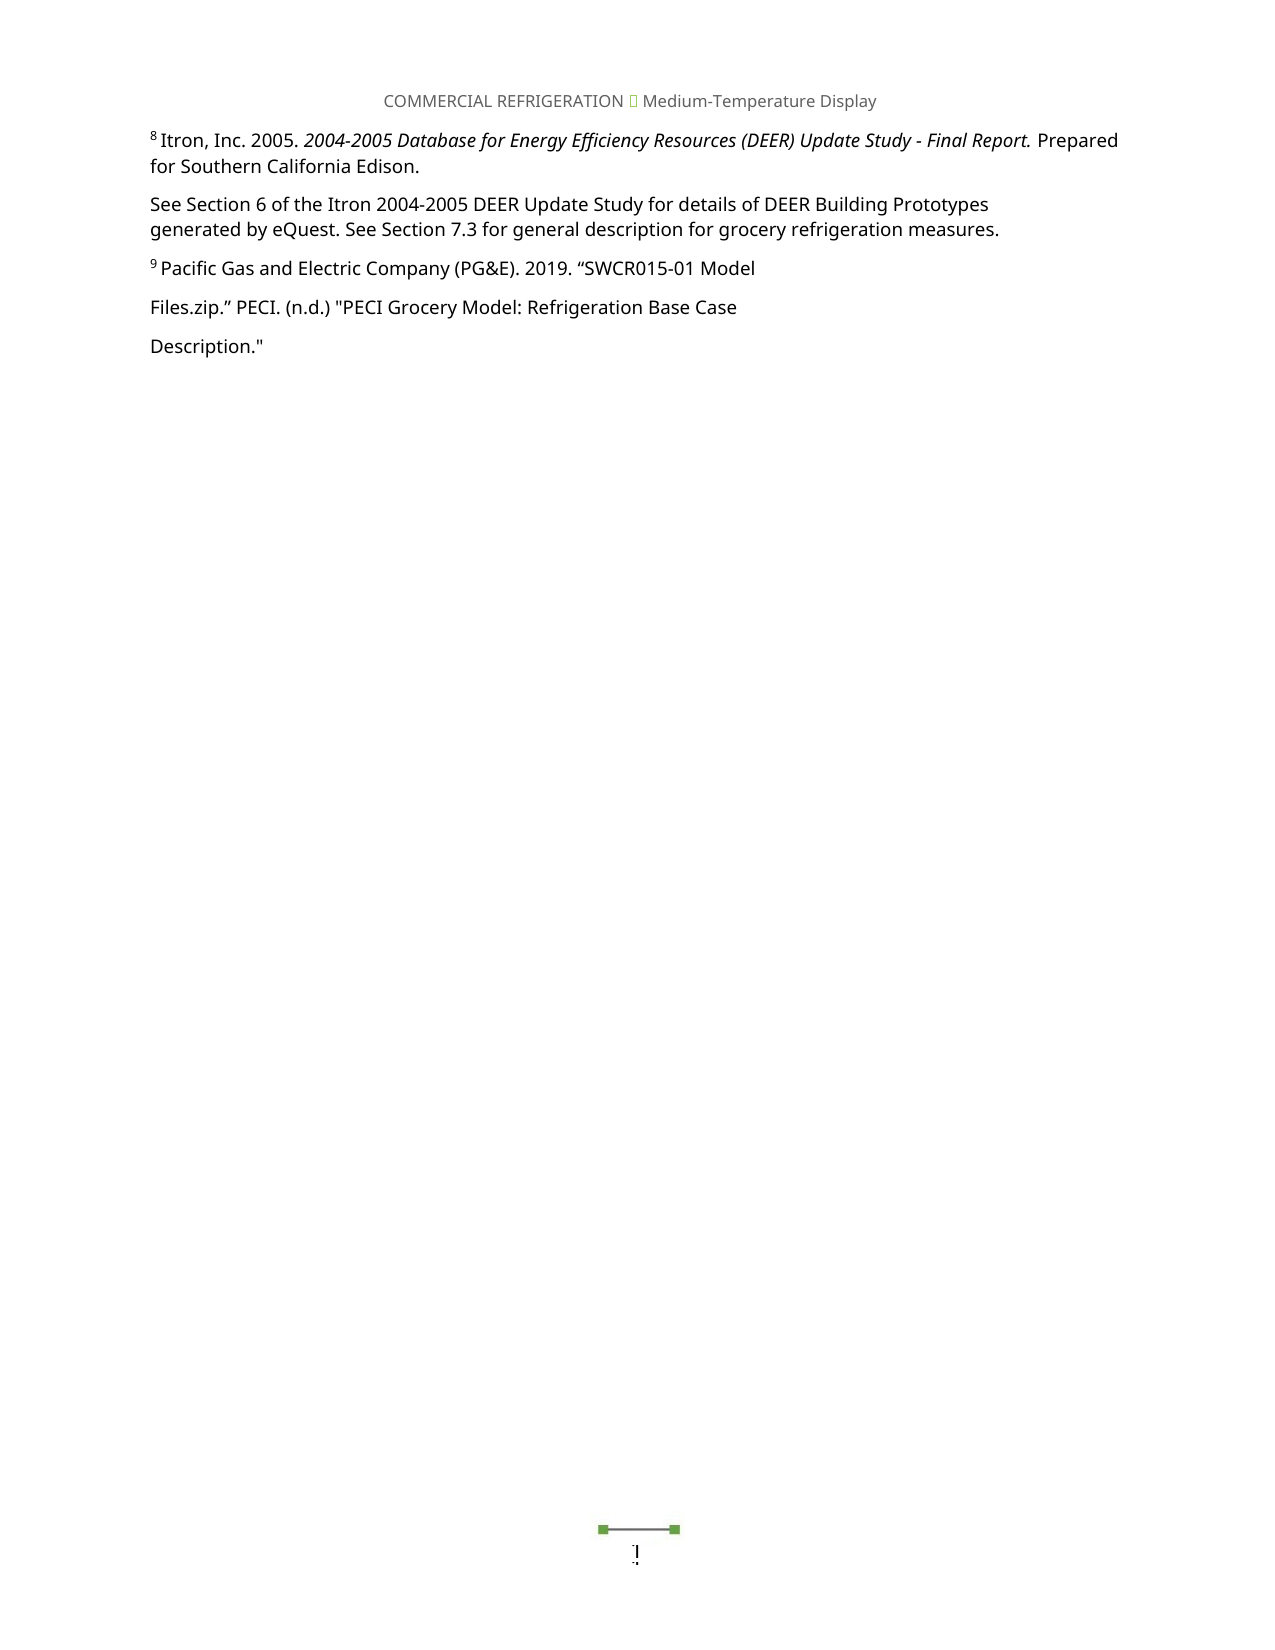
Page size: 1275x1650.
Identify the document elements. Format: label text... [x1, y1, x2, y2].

picture [589, 1511, 685, 1546]
text See Section 6 of the Itron 2004-2005 DEER Update Study for details of DEER Building Prototypes generated by eQuest. See Section 7.3 for general description for grocery refrigeration measures. [150, 191, 1072, 242]
text 8 Itron, Inc. 2005. 2004-2005 Database for Energy Efficiency Resources (DEER) Update Study - Final Report. Prepared for Southern California Edison. [150, 127, 1121, 178]
text 9 Pacific Gas and Electric Company (PG&E). 2019. “SWCR015-01 Model Files.zip.” PECI. (n.d.) "PECI Grocery Model: Refrigeration Base Case Description." [150, 255, 758, 358]
